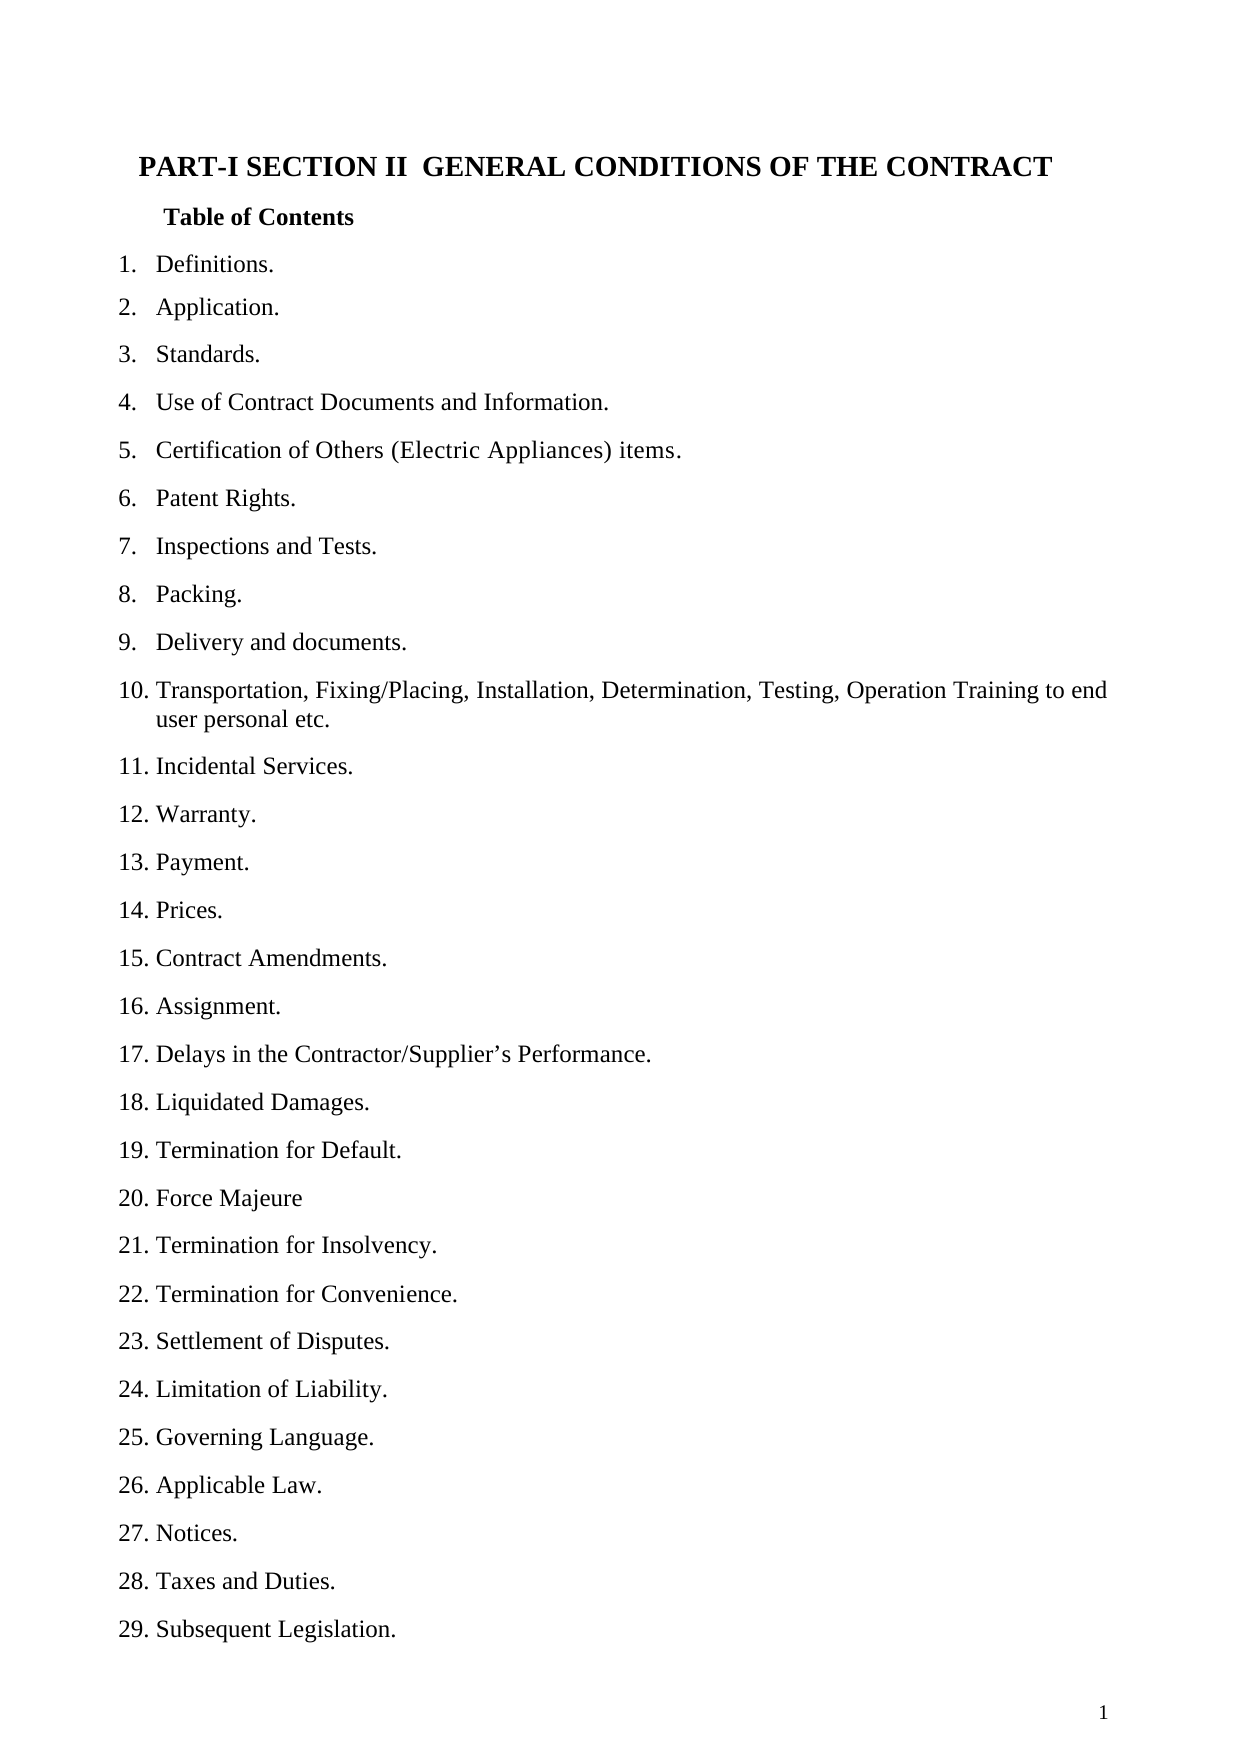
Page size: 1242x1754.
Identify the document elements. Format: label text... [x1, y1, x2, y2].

text 25. Governing Language. [118, 1422, 1133, 1451]
text 12. Warranty. [118, 799, 1133, 828]
text 7. Inspections and Tests. [118, 531, 1133, 560]
text 29. Subsequent Legislation. [118, 1614, 1133, 1643]
text 22. Termination for Convenience. [118, 1279, 1133, 1307]
text 21. Termination for Insolvency. [118, 1231, 1133, 1259]
text 24. Limitation of Liability. [118, 1374, 1133, 1403]
text 3. Standards. [118, 339, 1133, 368]
text 4. Use of Contract Documents and Information. [118, 387, 1133, 416]
text 19. Termination for Default. [118, 1135, 1133, 1164]
text 28. Taxes and Duties. [118, 1566, 1133, 1594]
text 15. Contract Amendments. [118, 943, 1133, 972]
text 2. Application. [118, 292, 1133, 320]
text 27. Notices. [118, 1518, 1133, 1547]
text 23. Settlement of Disputes. [118, 1326, 1133, 1355]
text 10. Transportation, Fixing/Placing, Installation, Determination, Testing, Operation Training to end user personal etc. [118, 675, 1110, 732]
text Table of Contents [158, 202, 358, 231]
text 1. Definitions. [118, 249, 1133, 278]
text PART-I SECTION II GENERAL CONDITIONS OF THE CONTRACT [138, 149, 1133, 183]
text 8. Packing. [118, 579, 1133, 608]
text 6. Patent Rights. [118, 483, 1133, 512]
text 5. Certification of Others (Electric Appliances) items. [118, 435, 1133, 464]
text 17. Delays in the Contractor/Supplier’s Performance. [118, 1039, 1133, 1068]
text 20. Force Majeure [118, 1183, 1133, 1211]
text 26. Applicable Law. [118, 1470, 1133, 1499]
text 13. Payment. [118, 847, 1133, 876]
text 18. Liquidated Damages. [118, 1087, 1133, 1116]
text 16. Assignment. [118, 991, 1133, 1020]
text 14. Prices. [118, 895, 1133, 924]
text 11. Incidental Services. [118, 751, 1133, 780]
text 9. Delivery and documents. [118, 627, 1133, 656]
